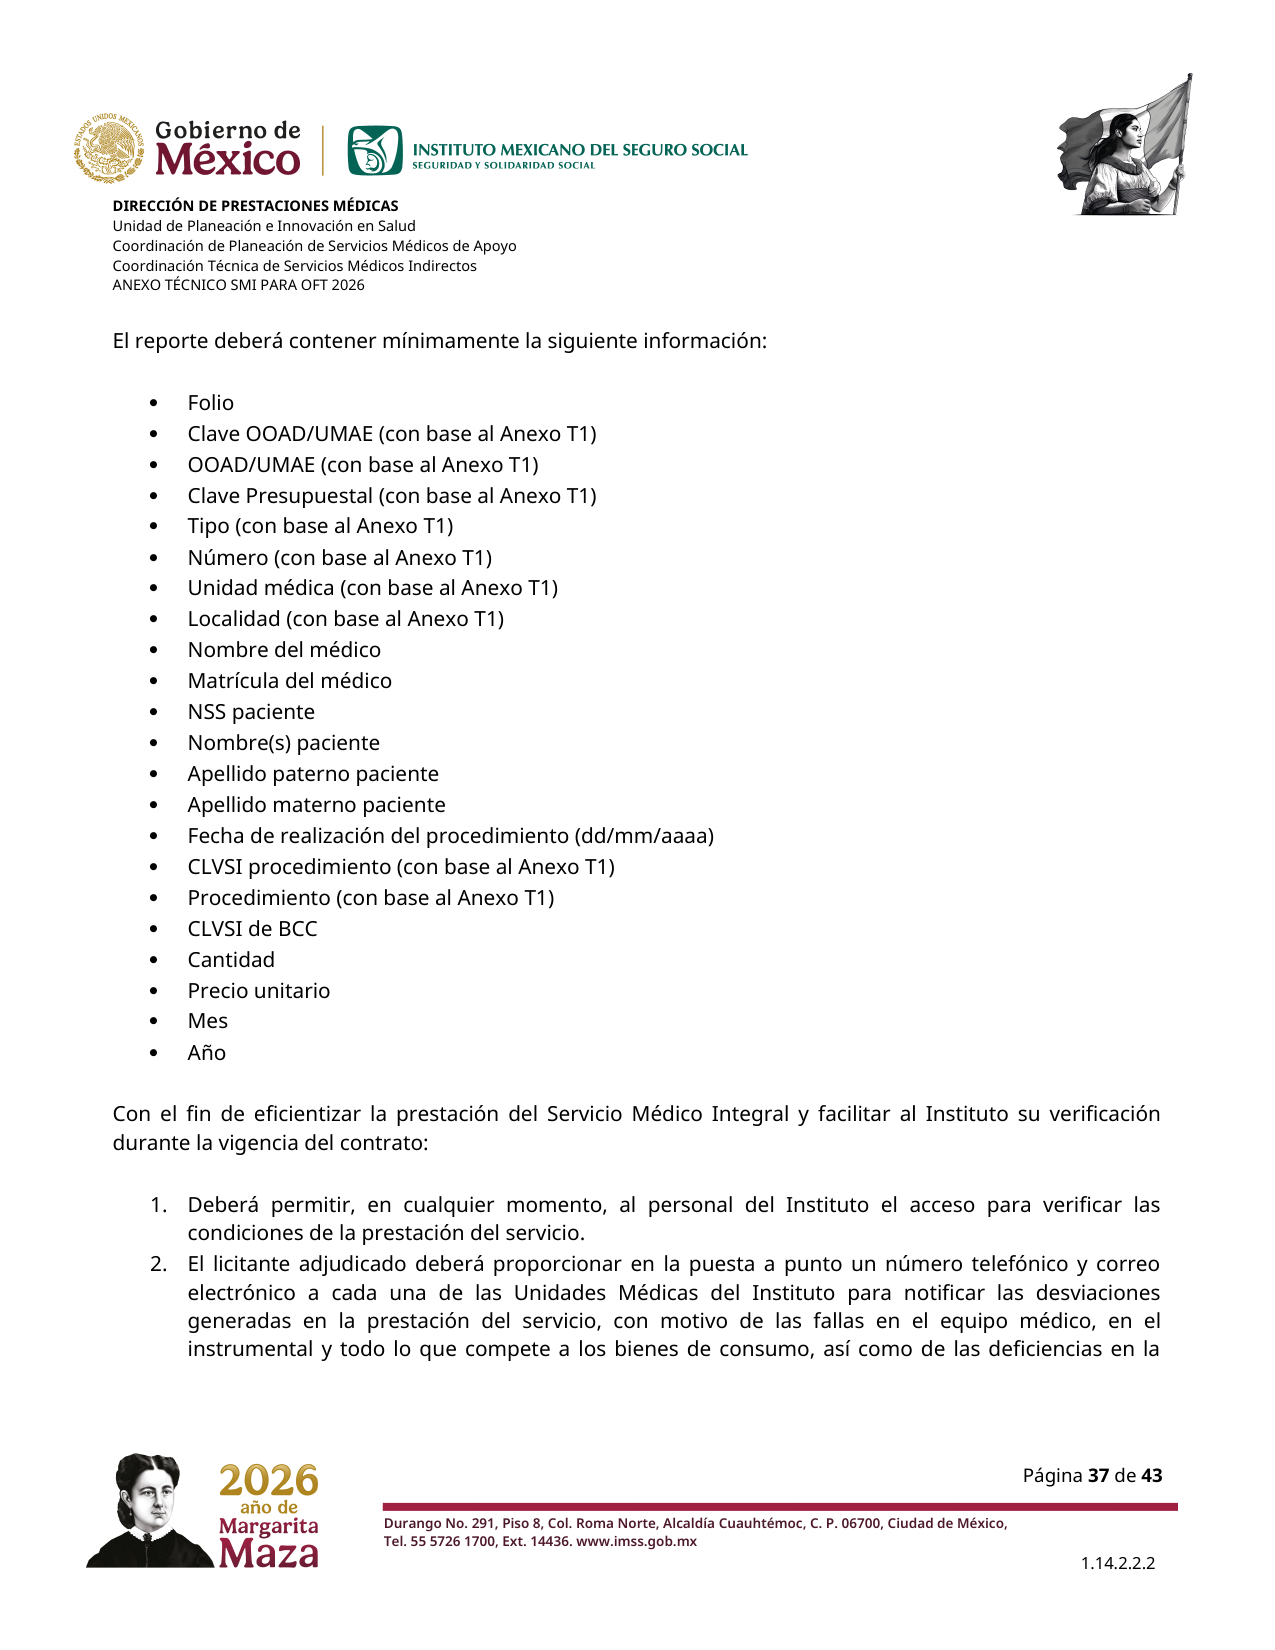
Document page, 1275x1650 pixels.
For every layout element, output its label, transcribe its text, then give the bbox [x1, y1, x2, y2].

list NSS paciente [150, 697, 1162, 726]
list Fecha de realización del procedimiento (dd/mm/aaaa) [150, 821, 1162, 849]
list Matrícula del médico [150, 666, 1162, 695]
list Número (con base al Anexo T1) [150, 543, 1162, 571]
list Deberá permitir, en cualquier momento, al personal del Instituto el acceso para verificar las condiciones de la prestación del servicio. [150, 1190, 1162, 1247]
list Procedimiento (con base al Anexo T1) [150, 883, 1162, 911]
list CLVSI de BCC [150, 914, 1162, 942]
list Unidad médica (con base al Anexo T1) [150, 573, 1162, 602]
list Apellido paterno paciente [150, 759, 1162, 788]
list Año [150, 1038, 1162, 1066]
list Clave OOAD/UMAE (con base al Anexo T1) [150, 419, 1162, 447]
list Clave Presupuestal (con base al Anexo T1) [150, 481, 1162, 509]
list Folio [150, 388, 1162, 416]
list CLVSI procedimiento (con base al Anexo T1) [150, 852, 1162, 880]
list OOAD/UMAE (con base al Anexo T1) [150, 450, 1162, 478]
text El reporte deberá contener mínimamente la siguiente información: [112, 326, 1162, 354]
list Localidad (con base al Anexo T1) [150, 604, 1162, 633]
list Tipo (con base al Anexo T1) [150, 512, 1162, 540]
list Nombre(s) paciente [150, 728, 1162, 757]
list Apellido materno paciente [150, 790, 1162, 818]
list Mes [150, 1007, 1162, 1035]
text Con el fin de eficientizar la prestación del Servicio Médico Integral y facilitar al Instituto su verificación durante la vigencia del contrato: [112, 1099, 1162, 1156]
picture [0, 4, 1271, 1649]
list Nombre del médico [150, 635, 1162, 664]
list Cantidad [150, 945, 1162, 973]
list Precio unitario [150, 976, 1162, 1004]
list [150, 1249, 1162, 1363]
